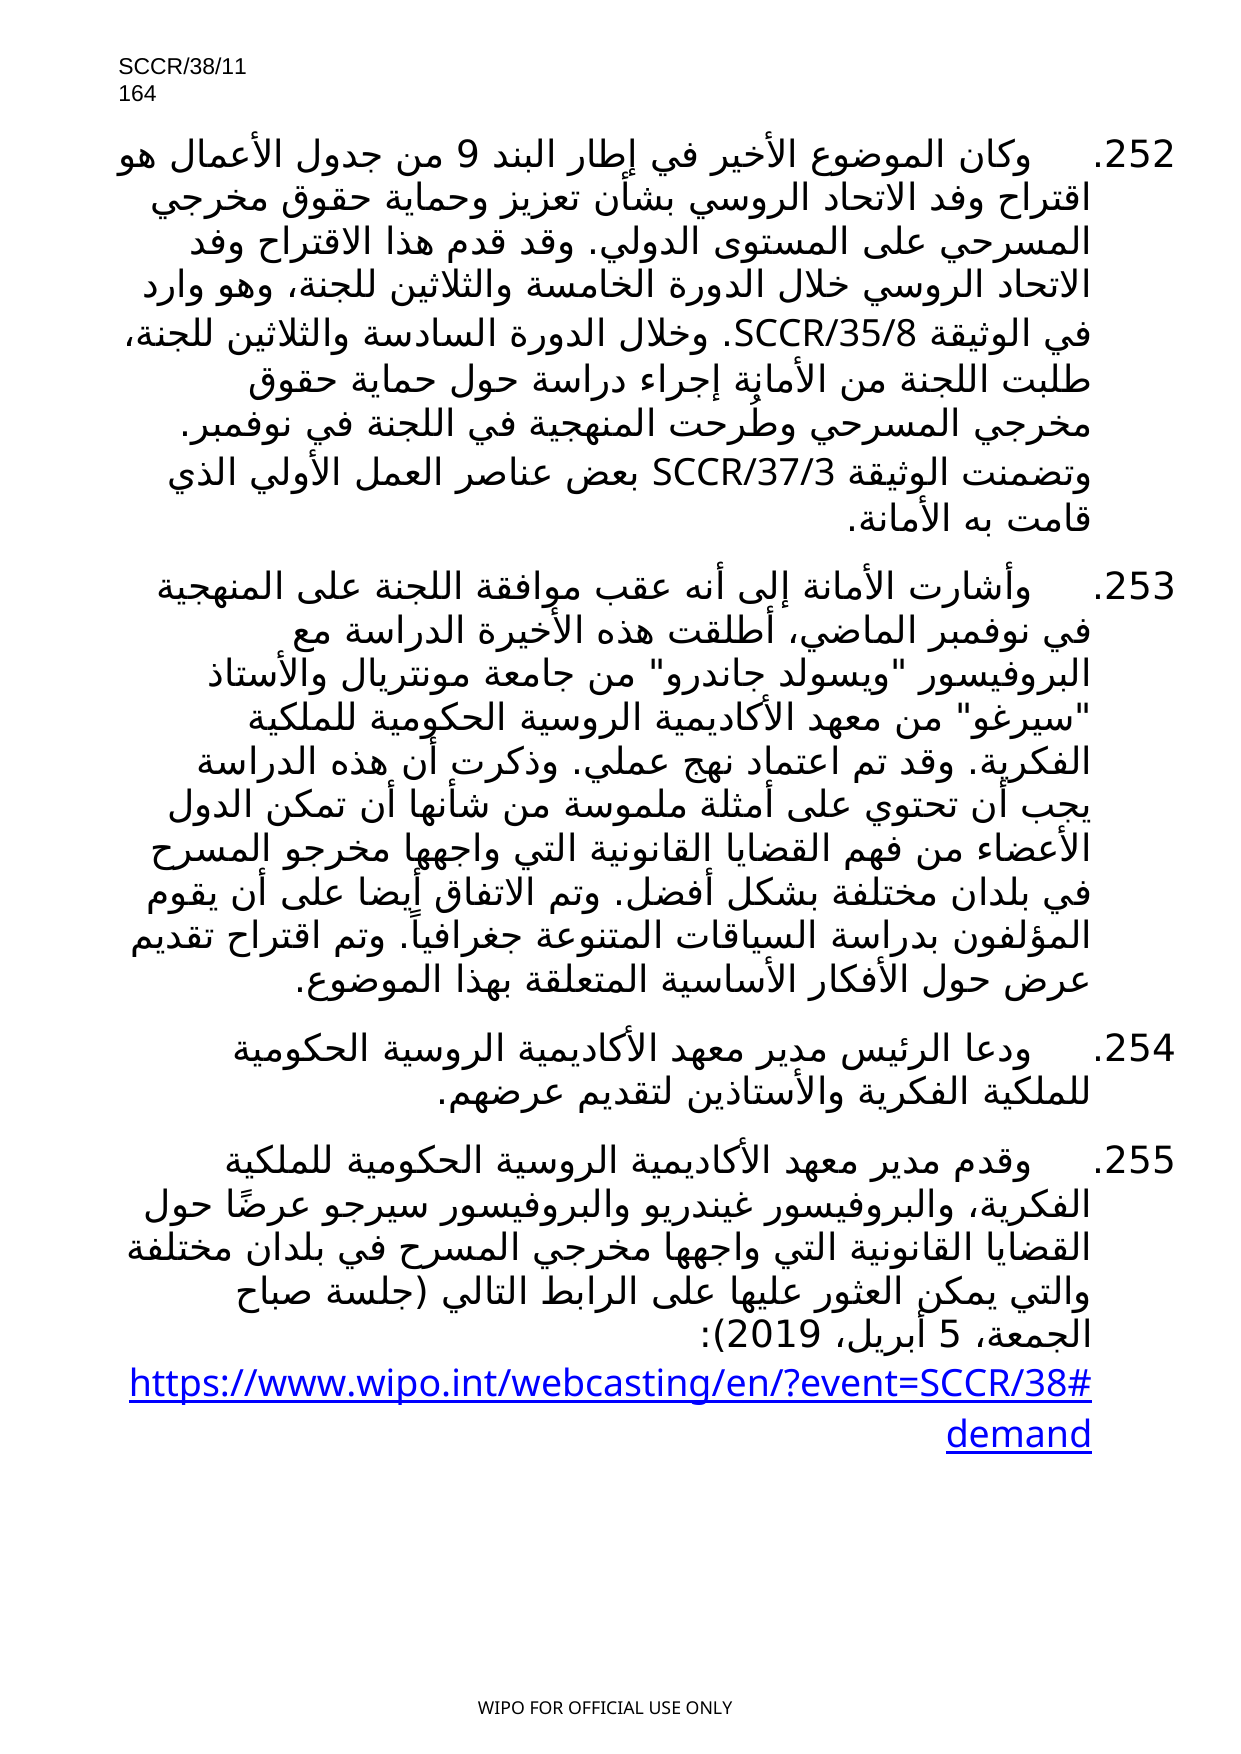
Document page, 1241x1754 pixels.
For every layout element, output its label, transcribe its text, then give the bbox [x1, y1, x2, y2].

list وأشارت الأمانة إلى أنه عقب موافقة اللجنة على المنهجية في نوفمبر الماضي، أطلقت هذه الأخيرة الدراسة مع البروفيسور "ويسولد جاندرو" من جامعة مونتريال والأستاذ "سيرغو" من معهد الأكاديمية الروسية الحكومية للملكية الفكرية. وقد تم اعتماد نهج عملي. وذكرت أن هذه الدراسة يجب أن تحتوي على أمثلة ملموسة من شأنها أن تمكن الدول الأعضاء من فهم القضايا القانونية التي واجهها مخرجو المسرح في بلدان مختلفة بشكل أفضل. وتم الاتفاق أيضا على أن يقوم المؤلفون بدراسة السياقات المتنوعة جغرافياً. وتم اقتراح تقديم عرض حول الأفكار الأساسية المتعلقة بهذا الموضوع. [118, 565, 1092, 1001]
list وقدم مدير معهد الأكاديمية الروسية الحكومية للملكية الفكرية، والبروفيسور غيندريو والبروفيسور سيرجو عرضًا حول القضايا القانونية التي واجهها مخرجي المسرح في بلدان مختلفة والتي يمكن العثور عليها على الرابط التالي (جلسة صباح الجمعة، 5 أبريل، 2019): https://www.wipo.int/webcasting/en/?event=SCCR/38#demand [118, 1138, 1092, 1459]
list وكان الموضوع الأخير في إطار البند 9 من جدول الأعمال هو اقتراح وفد الاتحاد الروسي بشأن تعزيز وحماية حقوق مخرجي المسرحي على المستوى الدولي. وقد قدم هذا الاقتراح وفد الاتحاد الروسي خلال الدورة الخامسة والثلاثين للجنة، وهو وارد في الوثيقة SCCR/35/8. وخلال الدورة السادسة والثلاثين للجنة، طلبت اللجنة من الأمانة إجراء دراسة حول حماية حقوق مخرجي المسرحي وطُرحت المنهجية في اللجنة في نوفمبر. وتضمنت الوثيقة SCCR/37/3 بعض عناصر العمل الأولي الذي قامت به الأمانة. [118, 132, 1092, 540]
list ودعا الرئيس مدير معهد الأكاديمية الروسية الحكومية للملكية الفكرية والأستاذين لتقديم عرضهم. [118, 1026, 1092, 1113]
